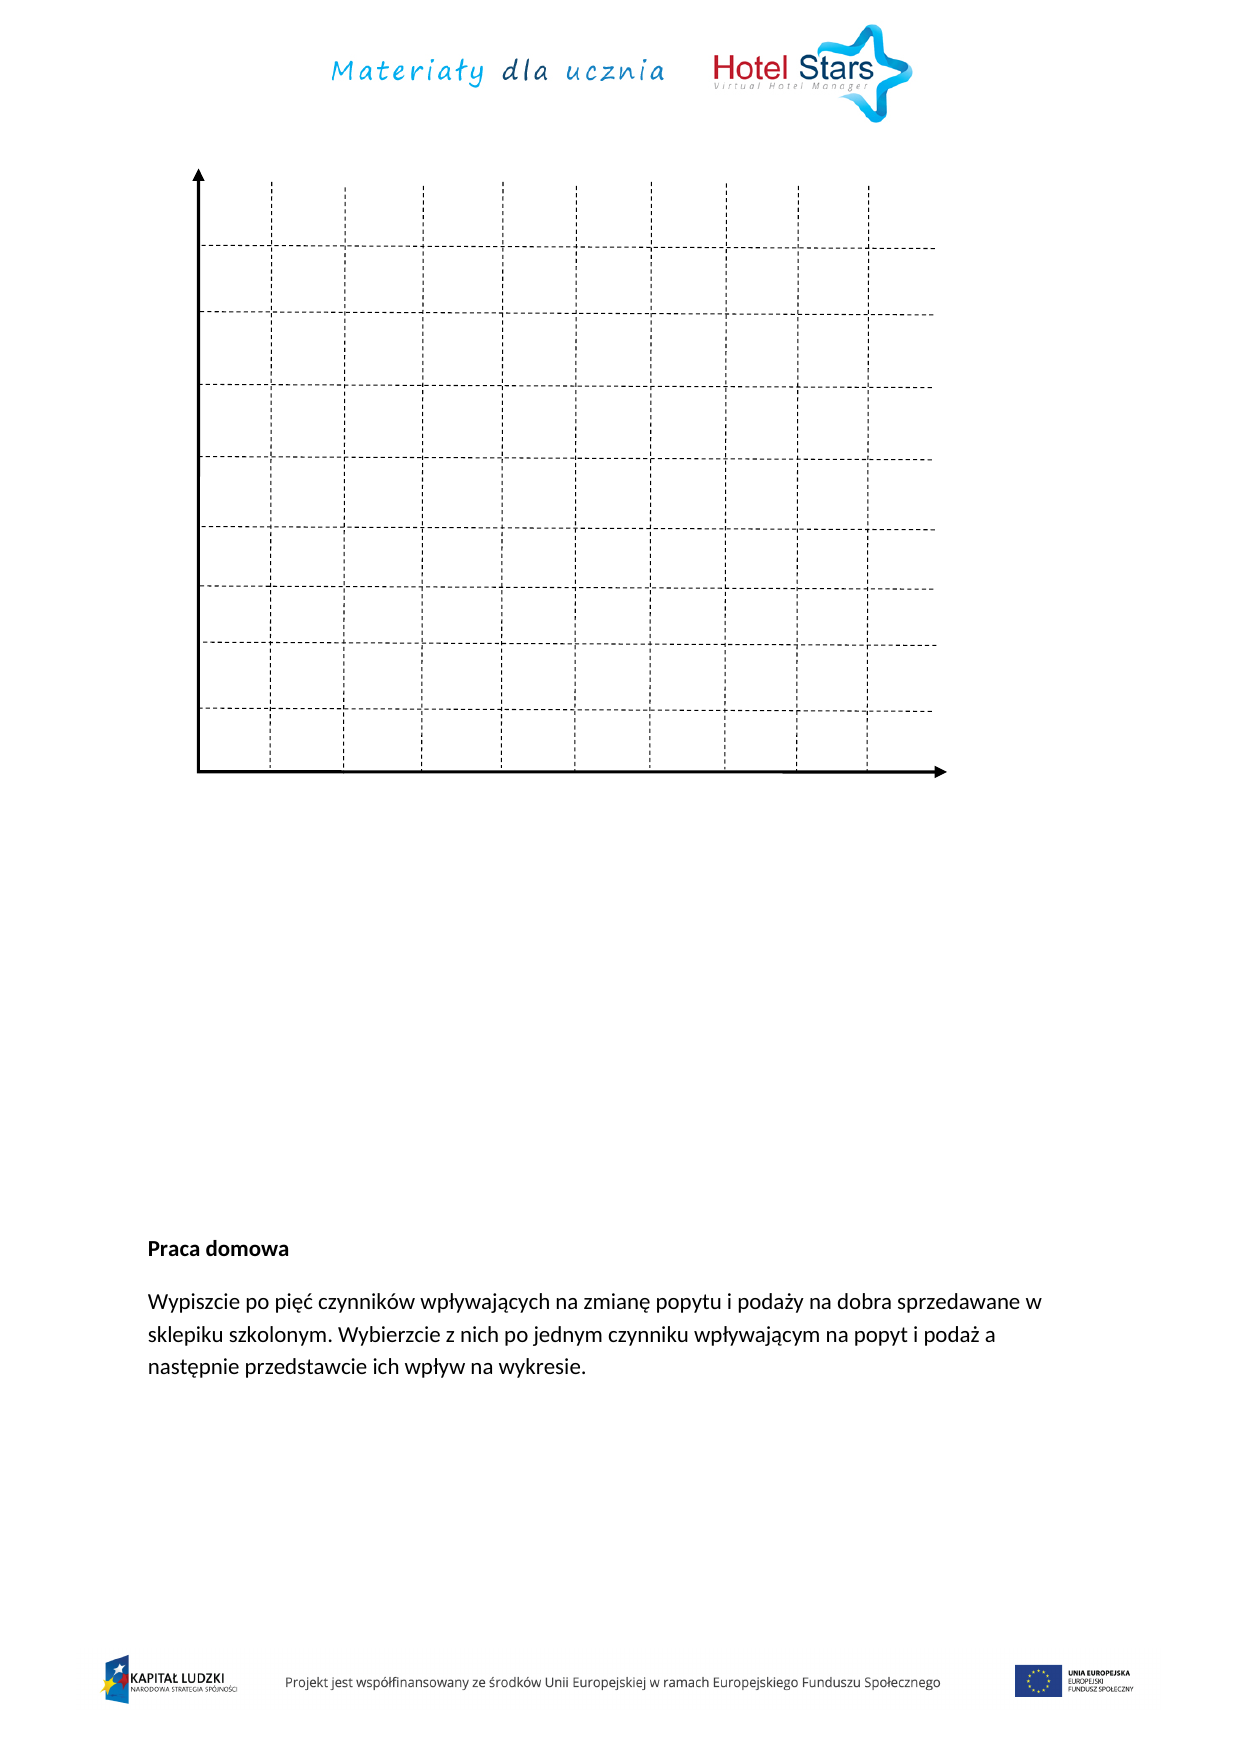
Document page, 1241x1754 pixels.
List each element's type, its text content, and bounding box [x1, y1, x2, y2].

picture [181, 13, 936, 135]
picture [76, 1648, 1161, 1710]
text Wypiszcie po pięć czynników wpływających na zmianę popytu i podaży na dobra sprzedawane w sklepiku szkolonym. Wybierzcie z nich po jednym czynniku wpływającym na popyt i podaż a następnie przedstawcie ich wpływ na wykresie. [148, 1287, 1093, 1380]
text Praca domowa [148, 1234, 1093, 1262]
